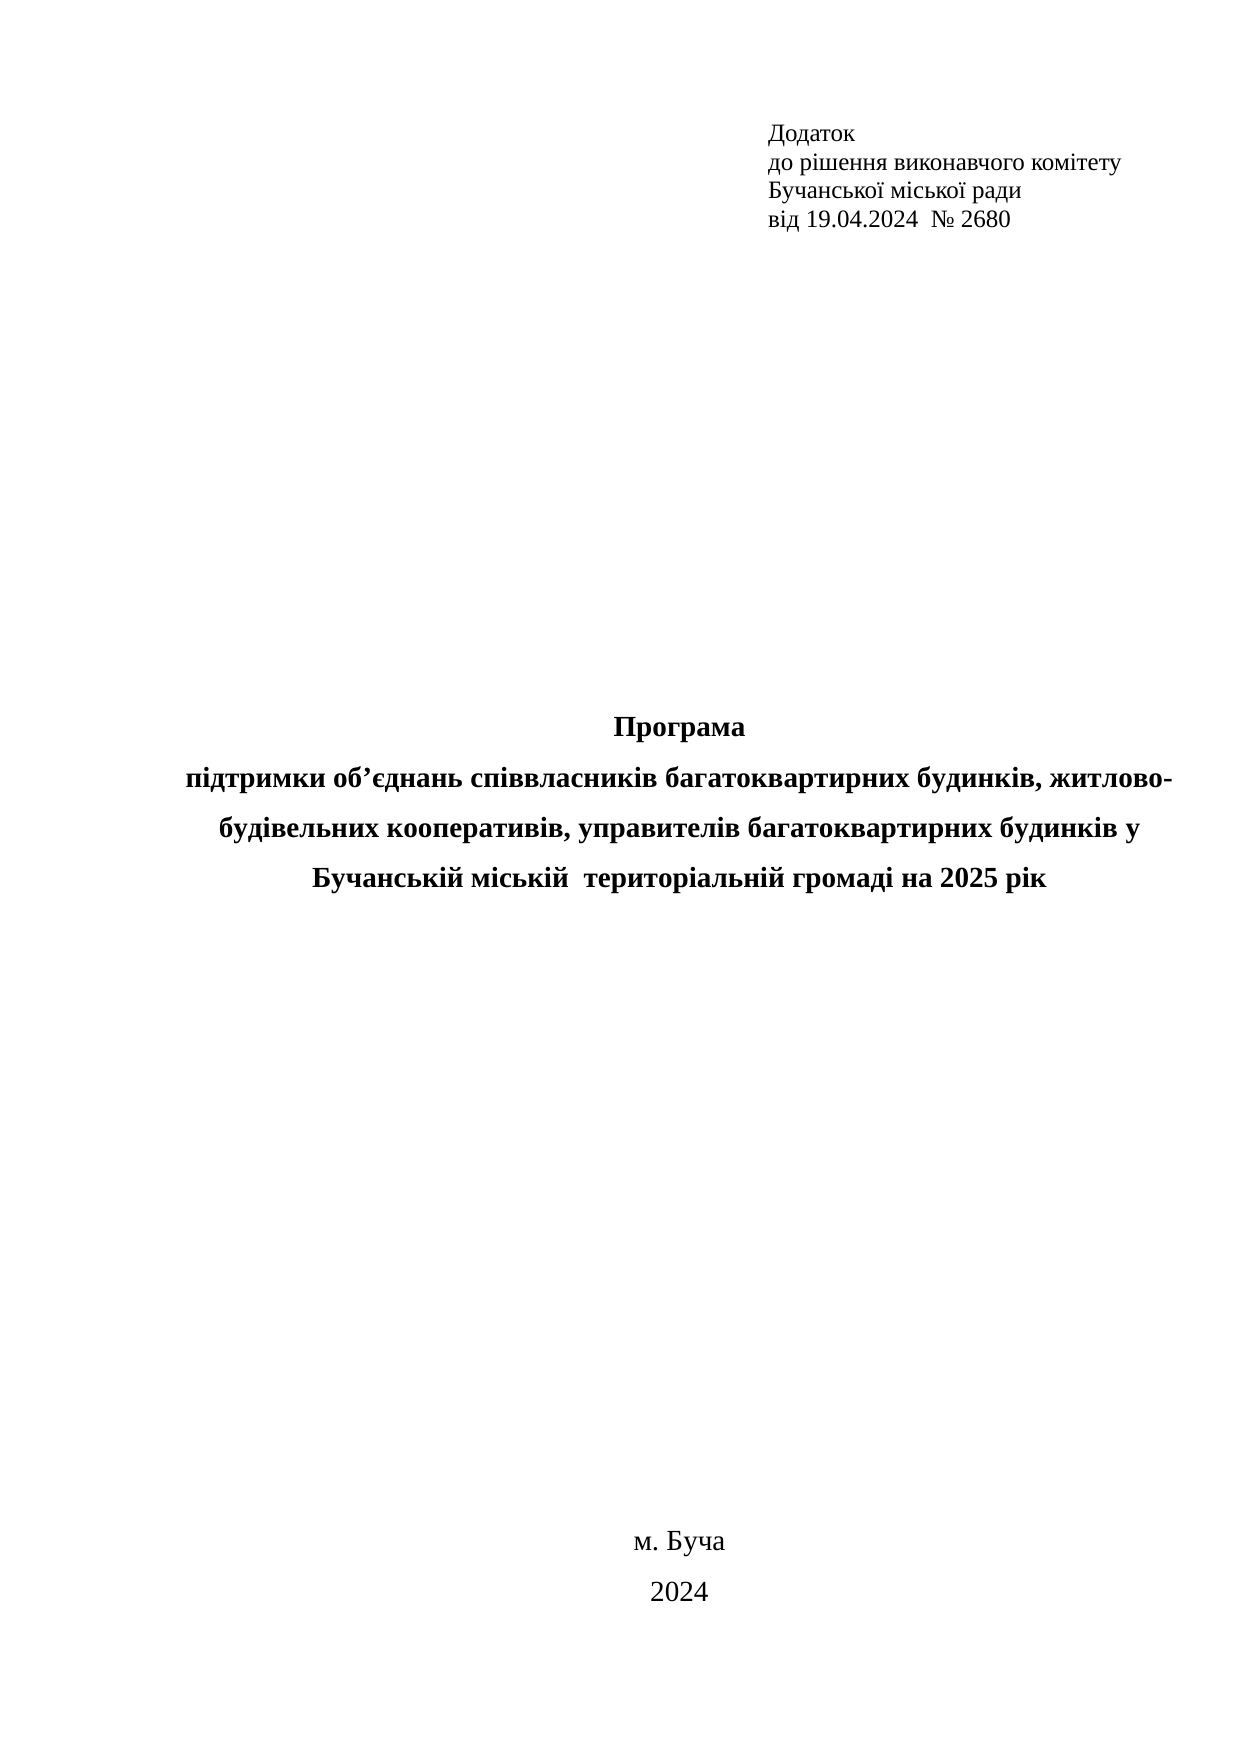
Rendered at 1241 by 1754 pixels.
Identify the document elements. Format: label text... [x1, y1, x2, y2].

text 2024 [177, 1574, 1181, 1607]
text підтримки об’єднань співвласників багатоквартирних будинків, житлово-будівельних кооперативів, управителів багатоквартирних будинків у Бучанській міській територіальній громаді на 2025 рік [177, 760, 1181, 894]
title Додаток до рішення виконавчого комітету Бучанської міської ради [768, 118, 1181, 204]
text Програма [177, 709, 1181, 743]
text від 19.04.2024 № 2680 [768, 204, 1181, 233]
text м. Буча [177, 1523, 1181, 1557]
